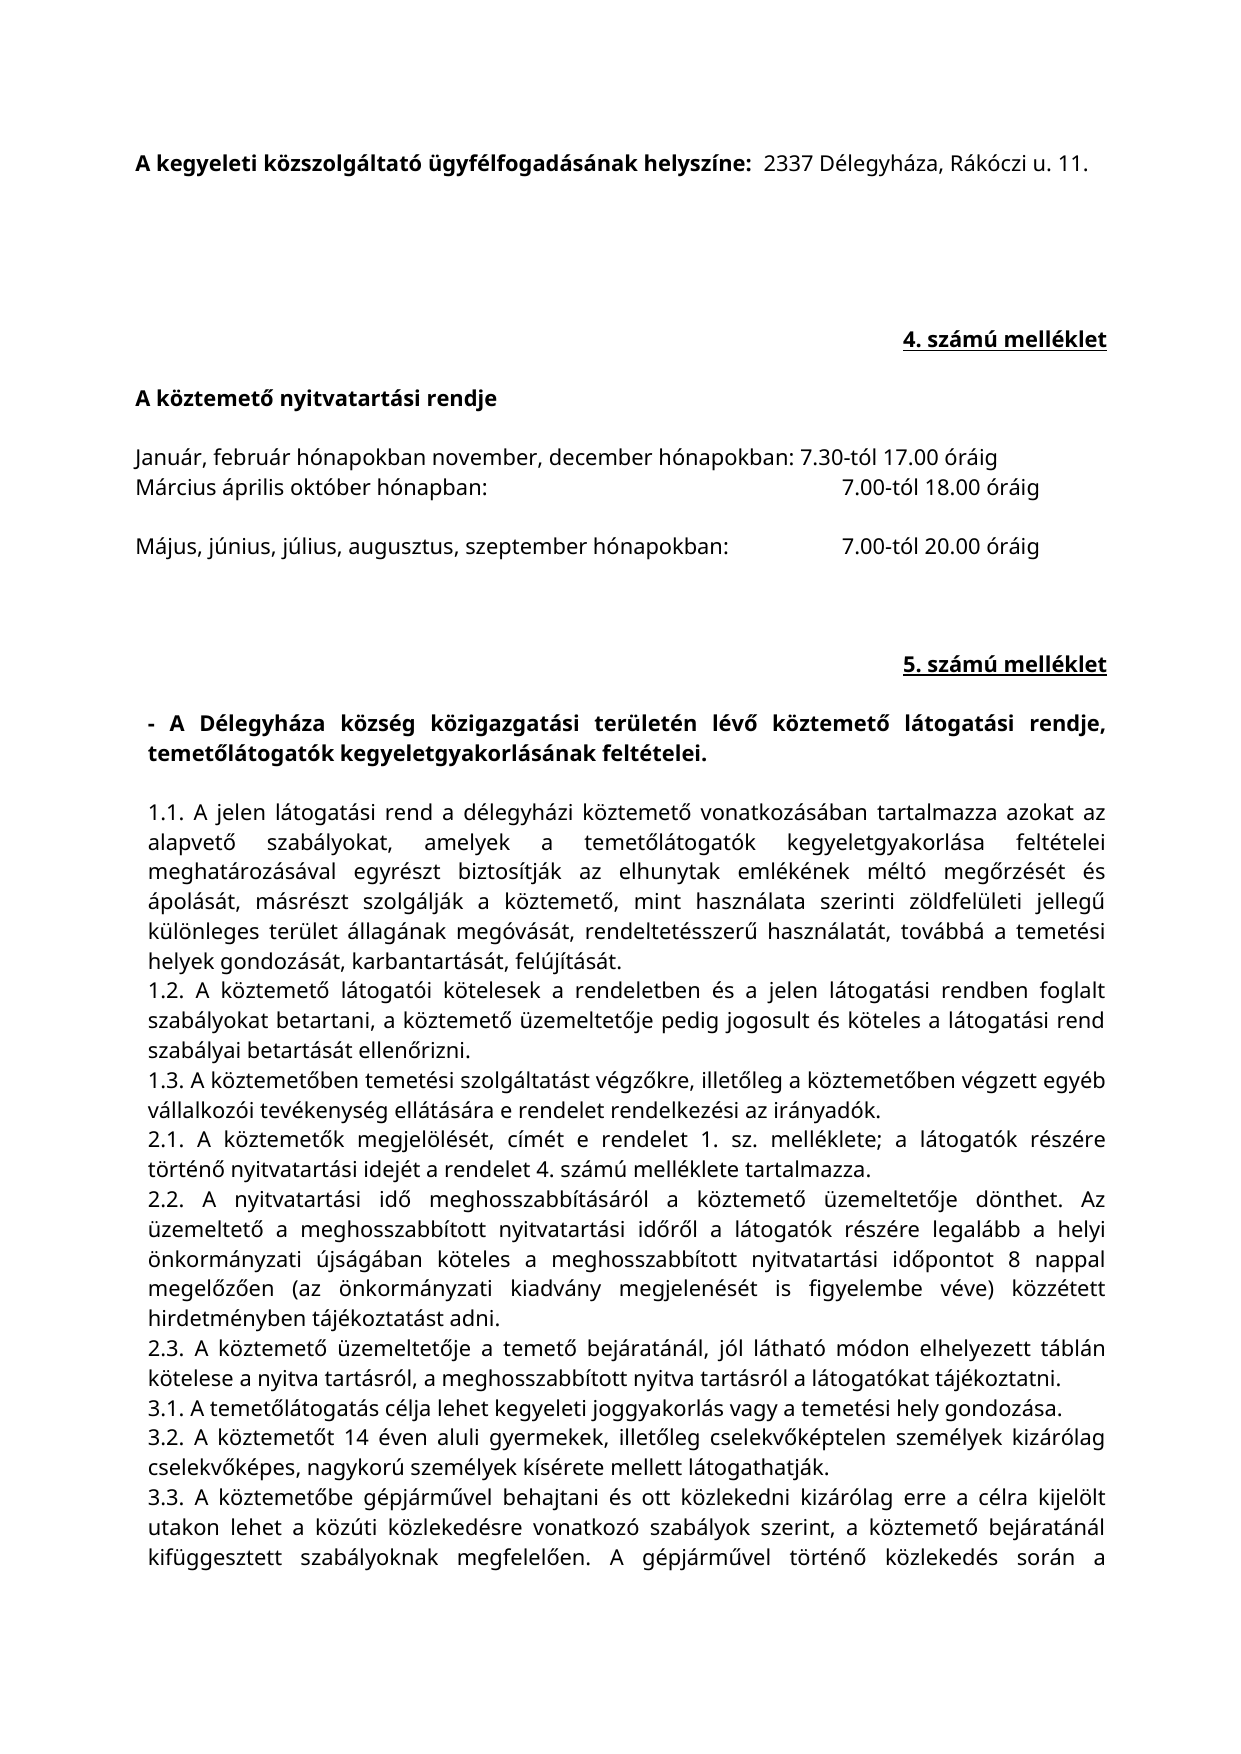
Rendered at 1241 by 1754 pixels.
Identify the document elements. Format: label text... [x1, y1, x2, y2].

text 4. számú melléklet [135, 324, 1107, 354]
text 1.1. A jelen látogatási rend a délegyházi köztemető vonatkozásában tartalmazza azokat az alapvető szabályokat, amelyek a temetőlátogatók kegyeletgyakorlása feltételei meghatározásával egyrészt biztosítják az elhunytak emlékének méltó megőrzését és ápolását, másrészt szolgálják a köztemető, mint használata szerinti zöldfelületi jellegű különleges terület állagának megóvását, rendeltetésszerű használatát, továbbá a temetési helyek gondozását, karbantartását, felújítását. [148, 797, 1107, 976]
text 2.2. A nyitvatartási idő meghosszabbításáról a köztemető üzemeltetője dönthet. Az üzemeltető a meghosszabbított nyitvatartási időről a látogatók részére legalább a helyi önkormányzati újságában köteles a meghosszabbított nyitvatartási időpontot 8 nappal megelőzően (az önkormányzati kiadvány megjelenését is figyelembe véve) közzétett hirdetményben tájékoztatást adni. [148, 1184, 1107, 1333]
text - A Délegyháza község közigazgatási területén lévő köztemető látogatási rendje, temetőlátogatók kegyeletgyakorlásának feltételei. [148, 708, 1107, 768]
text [148, 1482, 1107, 1571]
text Március április október hónapban: 7.00-tól 18.00 óráig [135, 472, 1107, 502]
text 2.1. A köztemetők megjelölését, címét e rendelet 1. sz. melléklete; a látogatók részére történő nyitvatartási idejét a rendelet 4. számú melléklete tartalmazza. [148, 1124, 1107, 1184]
text 5. számú melléklet [148, 649, 1107, 679]
text Május, június, július, augusztus, szeptember hónapokban: 7.00-tól 20.00 óráig [135, 531, 1107, 561]
text 3.2. A köztemetőt 14 éven aluli gyermekek, illetőleg cselekvőképtelen személyek kizárólag cselekvőképes, nagykorú személyek kísérete mellett látogathatják. [148, 1422, 1107, 1482]
text 1.2. A köztemető látogatói kötelesek a rendeletben és a jelen látogatási rendben foglalt szabályokat betartani, a köztemető üzemeltetője pedig jogosult és köteles a látogatási rend szabályai betartását ellenőrizni. [148, 976, 1107, 1065]
text Január, február hónapokban november, december hónapokban: 7.30-tól 17.00 óráig [135, 442, 1107, 472]
text 1.3. A köztemetőben temetési szolgáltatást végzőkre, illetőleg a köztemetőben végzett egyéb vállalkozói tevékenység ellátására e rendelet rendelkezési az irányadók. [148, 1065, 1107, 1124]
text 2.3. A köztemető üzemeltetője a temető bejáratánál, jól látható módon elhelyezett táblán kötelese a nyitva tartásról, a meghosszabbított nyitva tartásról a látogatókat tájékoztatni. [148, 1333, 1107, 1393]
text A kegyeleti közszolgáltató ügyfélfogadásának helyszíne: 2337 Délegyháza, Rákóczi u. 11. [135, 148, 1107, 177]
text A köztemető nyitvatartási rendje [135, 383, 1107, 413]
text 3.1. A temetőlátogatás célja lehet kegyeleti joggyakorlás vagy a temetési hely gondozása. [148, 1393, 1107, 1422]
